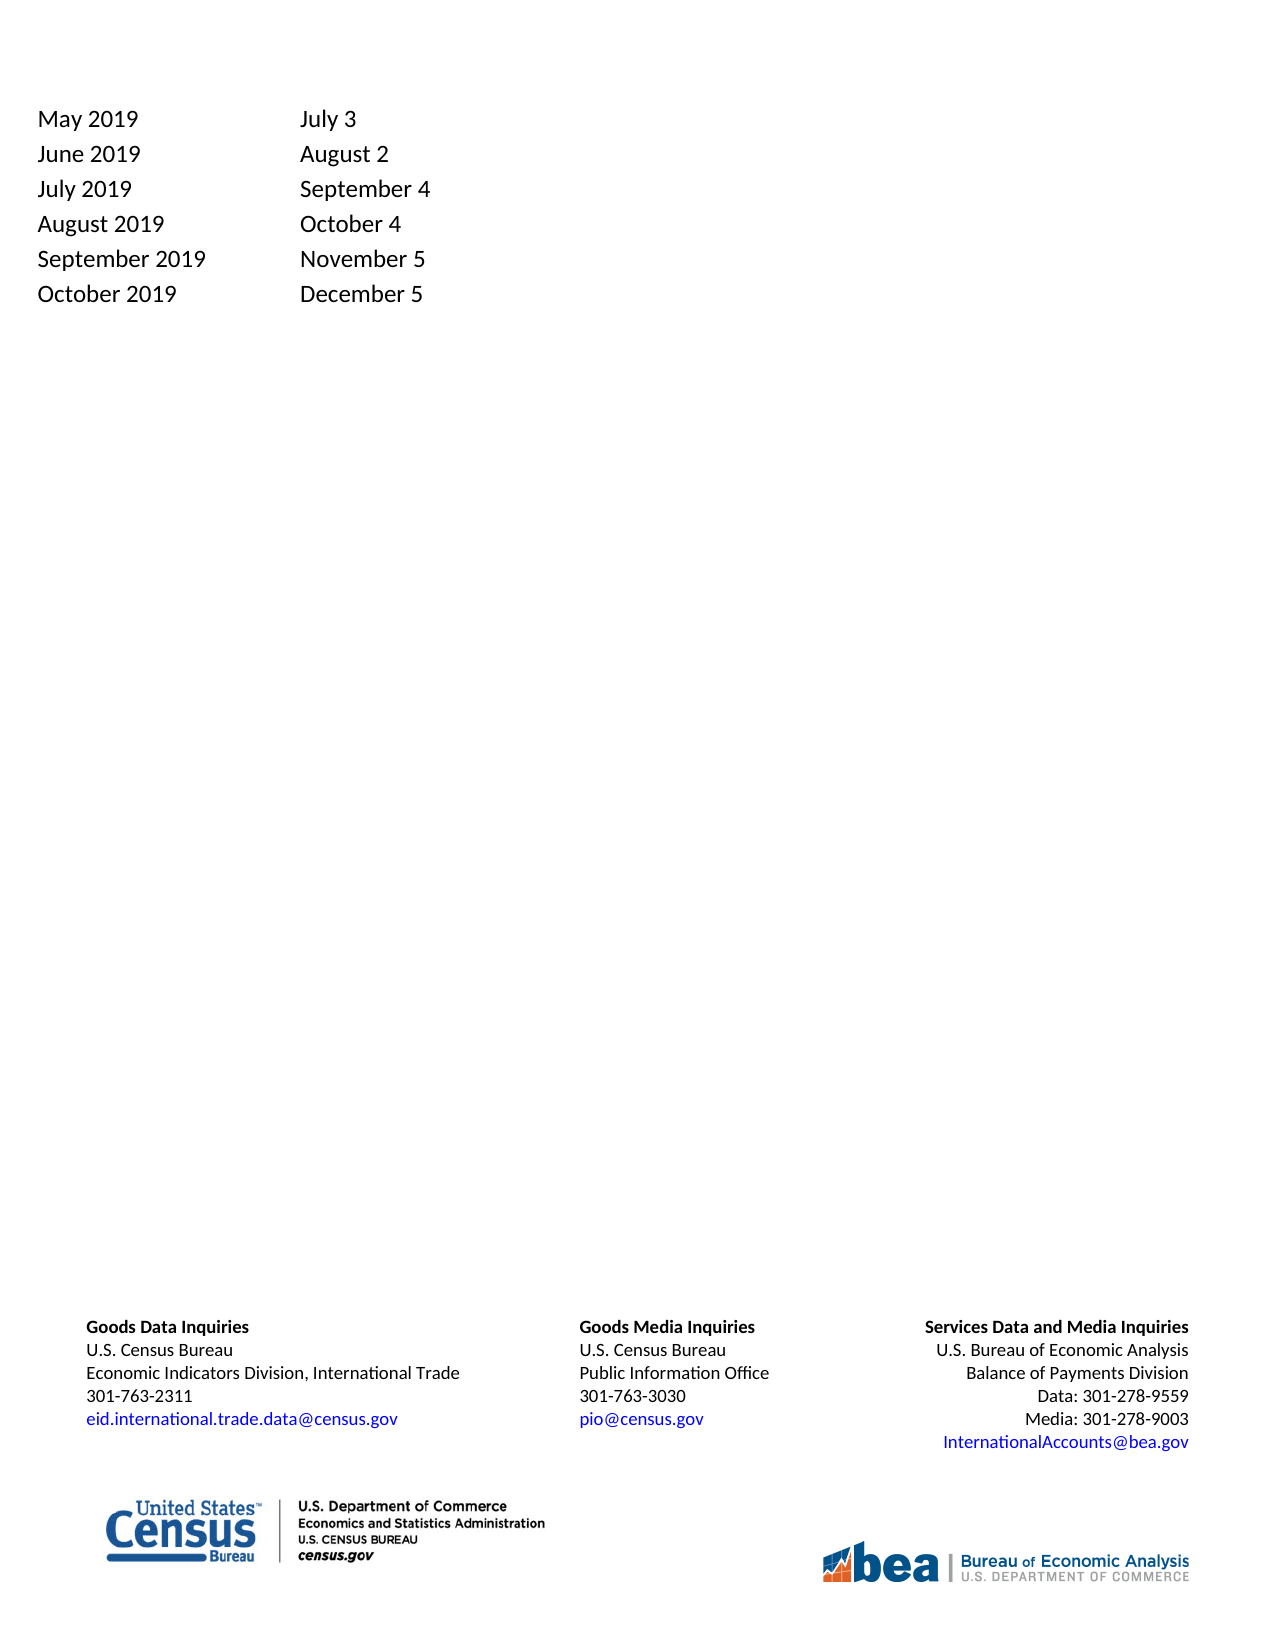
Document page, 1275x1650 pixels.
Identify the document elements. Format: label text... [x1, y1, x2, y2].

text August 2019 October 4 [37, 208, 1200, 238]
text May 2019 July 3 [37, 103, 1200, 133]
text October 2019 December 5 [37, 278, 1200, 308]
text July 2019 September 4 [37, 173, 1200, 203]
text September 2019 November 5 [37, 243, 1200, 273]
text June 2019 August 2 [37, 138, 1200, 168]
picture [823, 1541, 1189, 1582]
picture [86, 1480, 564, 1582]
